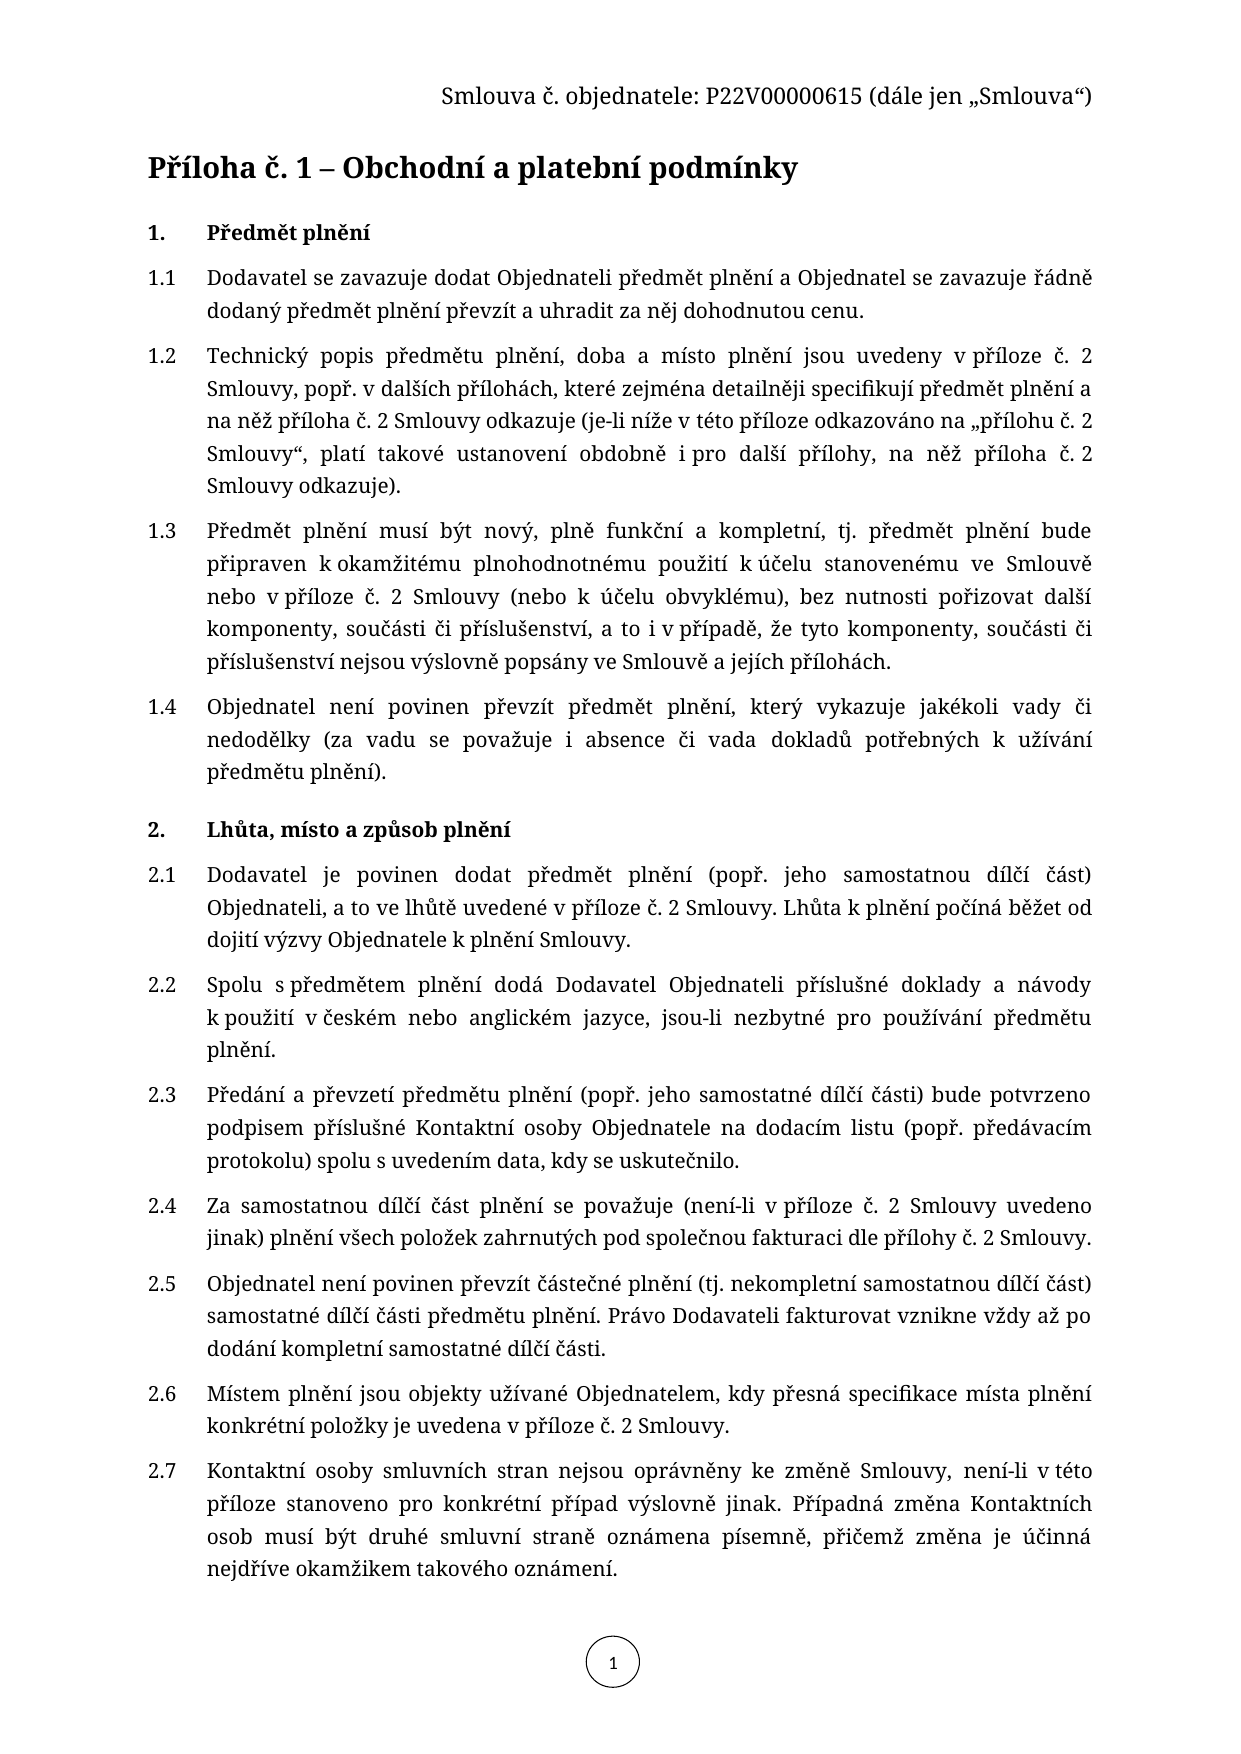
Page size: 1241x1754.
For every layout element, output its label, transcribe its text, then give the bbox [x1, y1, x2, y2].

list Kontaktní osoby smluvních stran nejsou oprávněny ke změně Smlouvy, není-li v této příloze stanoveno pro konkrétní případ výslovně jinak. Případná změna Kontaktních osob musí být druhé smluvní straně oznámena písemně, přičemž změna je účinná nejdříve okamžikem takového oznámení. [148, 1457, 1093, 1583]
list Lhůta, místo a způsob plnění [148, 815, 1093, 843]
list Dodavatel se zavazuje dodat Objednateli předmět plnění a Objednatel se zavazuje řádně dodaný předmět plnění převzít a uhradit za něj dohodnutou cenu. [148, 263, 1093, 324]
list Předmět plnění [148, 218, 1093, 247]
list Objednatel není povinen převzít předmět plnění, který vykazuje jakékoli vady či nedodělky (za vadu se považuje i absence či vada dokladů potřebných k užívání předmětu plnění). [148, 692, 1093, 786]
list Za samostatnou dílčí část plnění se považuje (není-li v příloze č. 2 Smlouvy uvedeno jinak) plnění všech položek zahrnutých pod společnou fakturaci dle přílohy č. 2 Smlouvy. [148, 1191, 1093, 1252]
list Předání a převzetí předmětu plnění (popř. jeho samostatné dílčí části) bude potvrzeno podpisem příslušné Kontaktní osoby Objednatele na dodacím listu (popř. předávacím protokolu) spolu s uvedením data, kdy se uskutečnilo. [148, 1081, 1093, 1174]
list Místem plnění jsou objekty užívané Objednatelem, kdy přesná specifikace místa plnění konkrétní položky je uvedena v příloze č. 2 Smlouvy. [148, 1379, 1093, 1440]
list Dodavatel je povinen dodat předmět plnění (popř. jeho samostatnou dílčí část) Objednateli, a to ve lhůtě uvedené v příloze č. 2 Smlouvy. Lhůta k plnění počíná běžet od dojití výzvy Objednatele k plnění Smlouvy. [148, 860, 1093, 954]
text Příloha č. 1 – Obchodní a platební podmínky [148, 148, 1093, 187]
list Objednatel není povinen převzít částečné plnění (tj. nekompletní samostatnou dílčí část) samostatné dílčí části předmětu plnění. Právo Dodavateli fakturovat vznikne vždy až po dodání kompletní samostatné dílčí části. [148, 1269, 1093, 1362]
list Předmět plnění musí být nový, plně funkční a kompletní, tj. předmět plnění bude připraven k okamžitému plnohodnotnému použití k účelu stanovenému ve Smlouvě nebo v příloze č. 2 Smlouvy (nebo k účelu obvyklému), bez nutnosti pořizovat další komponenty, součásti či příslušenství, a to i v případě, že tyto komponenty, součásti či příslušenství nejsou výslovně popsány ve Smlouvě a jejích přílohách. [148, 517, 1093, 675]
list Technický popis předmětu plnění, doba a místo plnění jsou uvedeny v příloze č. 2 Smlouvy, popř. v dalších přílohách, které zejména detailněji specifikují předmět plnění a na něž příloha č. 2 Smlouvy odkazuje (je-li níže v této příloze odkazováno na „přílohu č. 2 Smlouvy“, platí takové ustanovení obdobně i pro další přílohy, na něž příloha č. 2 Smlouvy odkazuje). [148, 341, 1093, 500]
list Spolu s předmětem plnění dodá Dodavatel Objednateli příslušné doklady a návody k použití v českém nebo anglickém jazyce, jsou-li nezbytné pro používání předmětu plnění. [148, 970, 1093, 1064]
